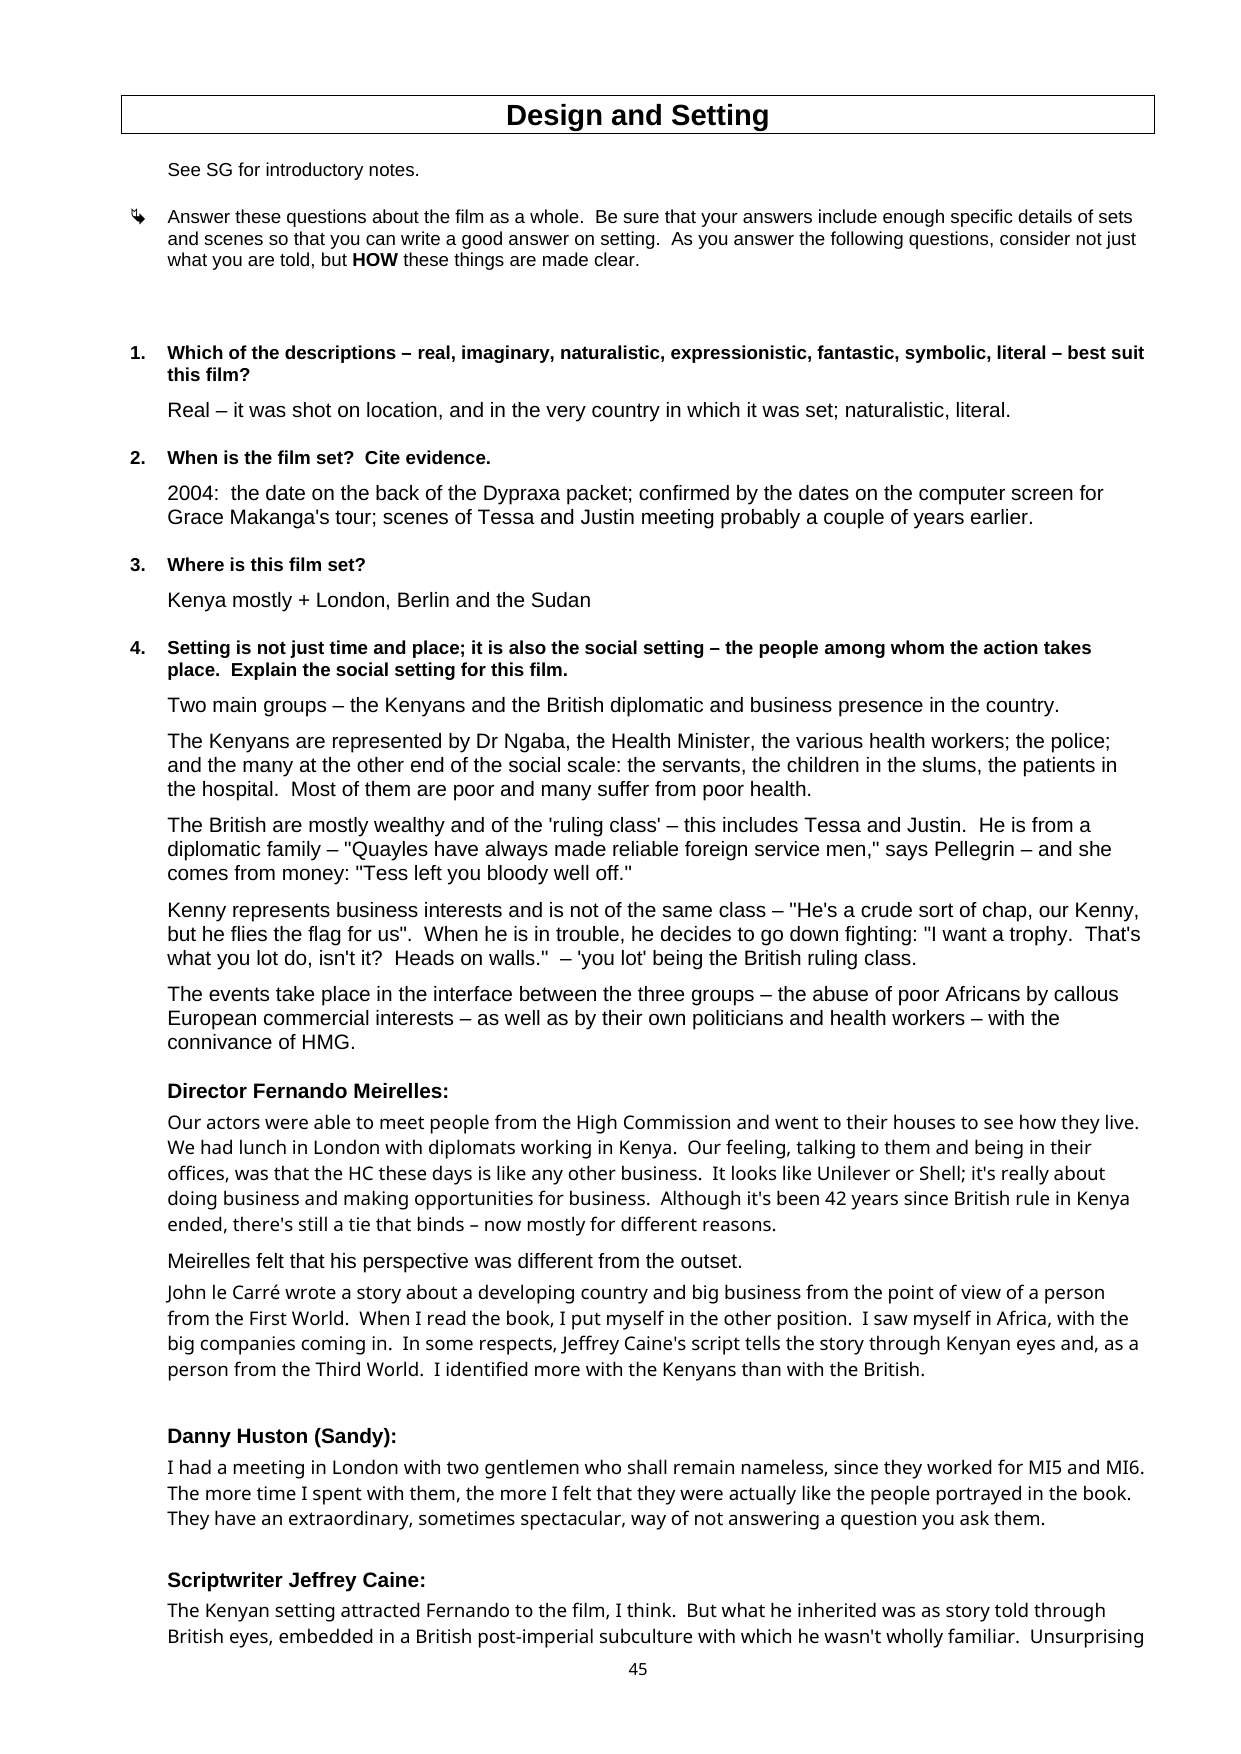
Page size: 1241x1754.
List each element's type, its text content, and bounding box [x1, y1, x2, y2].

list Answer these questions about the film as a whole. Be sure that your answers include enough specific details of sets and scenes so that you can write a good answer on setting. As you answer the following questions, consider not just what you are told, but HOW these things are made clear. [130, 206, 1146, 271]
text See SG for introductory notes. [167, 159, 1146, 181]
text John le Carré wrote a story about a developing country and big business from the point of view of a person from the First World. When I read the book, I put myself in the other position. I saw myself in Africa, with the big companies coming in. In some respects, Jeffrey Caine's script tells the story through Kenyan eyes and, as a person from the Third World. I identified more with the Kenyans than with the British. [167, 1279, 1146, 1381]
text The events take place in the interface between the three groups – the abuse of poor Africans by callous European commercial interests – as well as by their own politicians and health workers – with the connivance of HMG. [167, 982, 1146, 1054]
text I had a meeting in London with two gentlemen who shall remain nameless, since they worked for MI5 and MI6. The more time I spent with them, the more I felt that they were actually like the people portrayed in the book. They have an extraordinary, sometimes spectacular, way of not answering a question you ask them. [167, 1454, 1146, 1531]
list When is the film set? Cite evidence. [130, 447, 1146, 468]
text Director Fernando Meirelles: [167, 1079, 1146, 1103]
text Kenya mostly + London, Berlin and the Sudan [167, 588, 1146, 612]
text Our actors were able to meet people from the High Commission and went to their houses to see how they live. We had lunch in London with diplomats working in Kenya. Our feeling, talking to them and being in their offices, was that the HC these days is like any other business. It looks like Unilever or Shell; it's really about doing business and making opportunities for business. Although it's been 42 years since British rule in Kenya ended, there's still a tie that binds – now mostly for different reasons. [167, 1109, 1146, 1237]
title Design and Setting [122, 96, 1154, 133]
text Danny Huston (Sandy): [167, 1424, 1146, 1448]
text The Kenyans are represented by Dr Ngaba, the Health Minister, the various health workers; the police; and the many at the other end of the social scale: the servants, the children in the slums, the patients in the hospital. Most of them are poor and many suffer from poor health. [167, 729, 1146, 801]
text 2004: the date on the back of the Dypraxa packet; confirmed by the dates on the computer screen for Grace Makanga's tour; scenes of Tessa and Justin meeting probably a couple of years earlier. [167, 481, 1146, 529]
text Meirelles felt that his perspective was different from the outset. [167, 1249, 1146, 1273]
text Two main groups – the Kenyans and the British diplomatic and business presence in the country. [167, 692, 1146, 716]
list Setting is not just time and place; it is also the social setting – the people among whom the action takes place. Explain the social setting for this film. [130, 637, 1146, 680]
text Real – it was shot on location, and in the very country in which it was set; naturalistic, literal. [167, 398, 1146, 422]
list Where is this film set? [130, 554, 1146, 575]
text Kenny represents business interests and is not of the same class – "He's a crude sort of chap, our Kenny, but he flies the flag for us". When he is in trouble, he decides to go down fighting: "I want a trophy. That's what you lot do, isn't it? Heads on walls." – 'you lot' being the British ruling class. [167, 898, 1146, 969]
list Which of the descriptions – real, imaginary, naturalistic, expressionistic, fantastic, symbolic, literal – best suit this film? [130, 342, 1146, 385]
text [167, 1598, 1146, 1649]
text The British are mostly wealthy and of the 'ruling class' – this includes Tessa and Justin. He is from a diplomatic family – "Quayles have always made reliable foreign service men," says Pellegrin – and she comes from money: "Tess left you bloody well off." [167, 813, 1146, 885]
text Scriptwriter Jeffrey Caine: [167, 1567, 1146, 1591]
